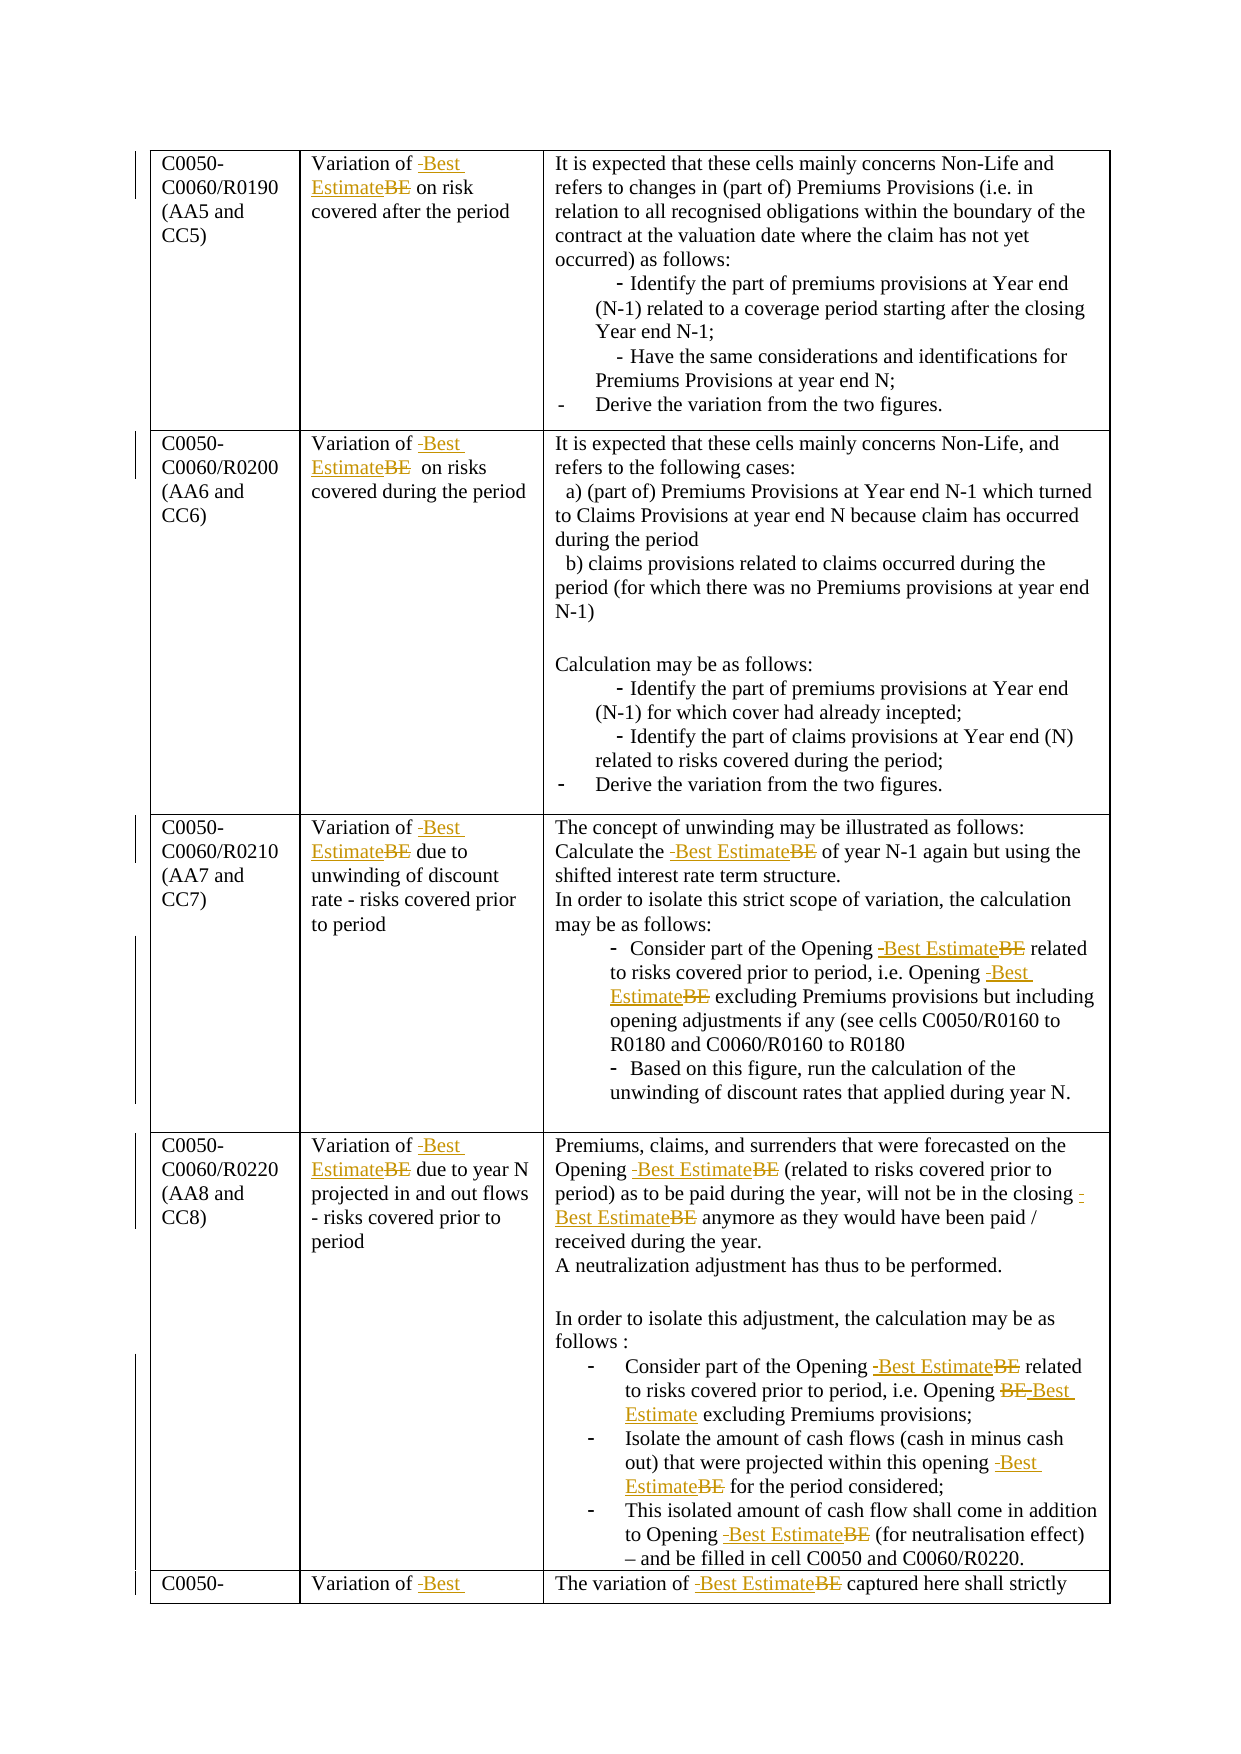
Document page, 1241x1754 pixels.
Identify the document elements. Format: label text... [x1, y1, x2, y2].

table_cell Variation of due to unwinding of discount rate - risks covered prior to period [301, 815, 543, 1132]
table_cell C0050-C0060/R0220 (AA8 and CC8) [151, 1133, 299, 1570]
table_cell It is expected that these cells mainly concerns Non-Life, and refers to the following cases: a) (part of) Premiums Provisions at Year end N-1 which turned to Claims Provisions at year end N because claim has occurred during the period b) claims provisions related to claims occurred during the period (for which there was no Premiums provisions at year end N-1) Calculation may be as follows: Identify the part of premiums provisions at Year end (N-1) for which cover had already incepted; Identify the part of claims provisions at Year end (N) related to risks covered during the period; Derive the variation from the two figures. [544, 431, 1109, 814]
table_cell The concept of unwinding may be illustrated as follows: Calculate the of year N-1 again but using the shifted interest rate term structure. In order to isolate this strict scope of variation, the calculation may be as follows: Consider part of the Opening related to risks covered prior to period, i.e. Opening excluding Premiums provisions but including opening adjustments if any (see cells C0050/R0160 to R0180 and C0060/R0160 to R0180 Based on this figure, run the calculation of the unwinding of discount rates that applied during year N. [544, 815, 1109, 1132]
table_cell Variation of on risks covered during the period [301, 431, 543, 814]
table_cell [301, 1571, 543, 1603]
table_cell Variation of due to year N projected in and out flows - risks covered prior to period [301, 1133, 543, 1570]
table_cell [544, 1571, 1109, 1603]
table_cell Variation of on risk covered after the period [301, 151, 543, 430]
table_cell C0050-C0060/R0210 (AA7 and CC7) [151, 815, 299, 1132]
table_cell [151, 1571, 299, 1603]
table_cell C0050-C0060/R0190 (AA5 and CC5) [151, 151, 299, 430]
table_cell Premiums, claims, and surrenders that were forecasted on the Opening (related to risks covered prior to period) as to be paid during the year, will not be in the closing anymore as they would have been paid / received during the year. A neutralization adjustment has thus to be performed. In order to isolate this adjustment, the calculation may be as follows : Consider part of the Opening related to risks covered prior to period, i.e. Opening excluding Premiums provisions; Isolate the amount of cash flows (cash in minus cash out) that were projected within this opening for the period considered; This isolated amount of cash flow shall come in addition to Opening (for neutralisation effect) – and be filled in cell C0050 and C0060/R0220. [544, 1133, 1109, 1570]
table_cell C0050-C0060/R0200 (AA6 and CC6) [151, 431, 299, 814]
table_cell It is expected that these cells mainly concerns Non-Life and refers to changes in (part of) Premiums Provisions (i.e. in relation to all recognised obligations within the boundary of the contract at the valuation date where the claim has not yet occurred) as follows: Identify the part of premiums provisions at Year end (N-1) related to a coverage period starting after the closing Year end N-1; Have the same considerations and identifications for Premiums Provisions at year end N; Derive the variation from the two figures. [544, 151, 1109, 430]
